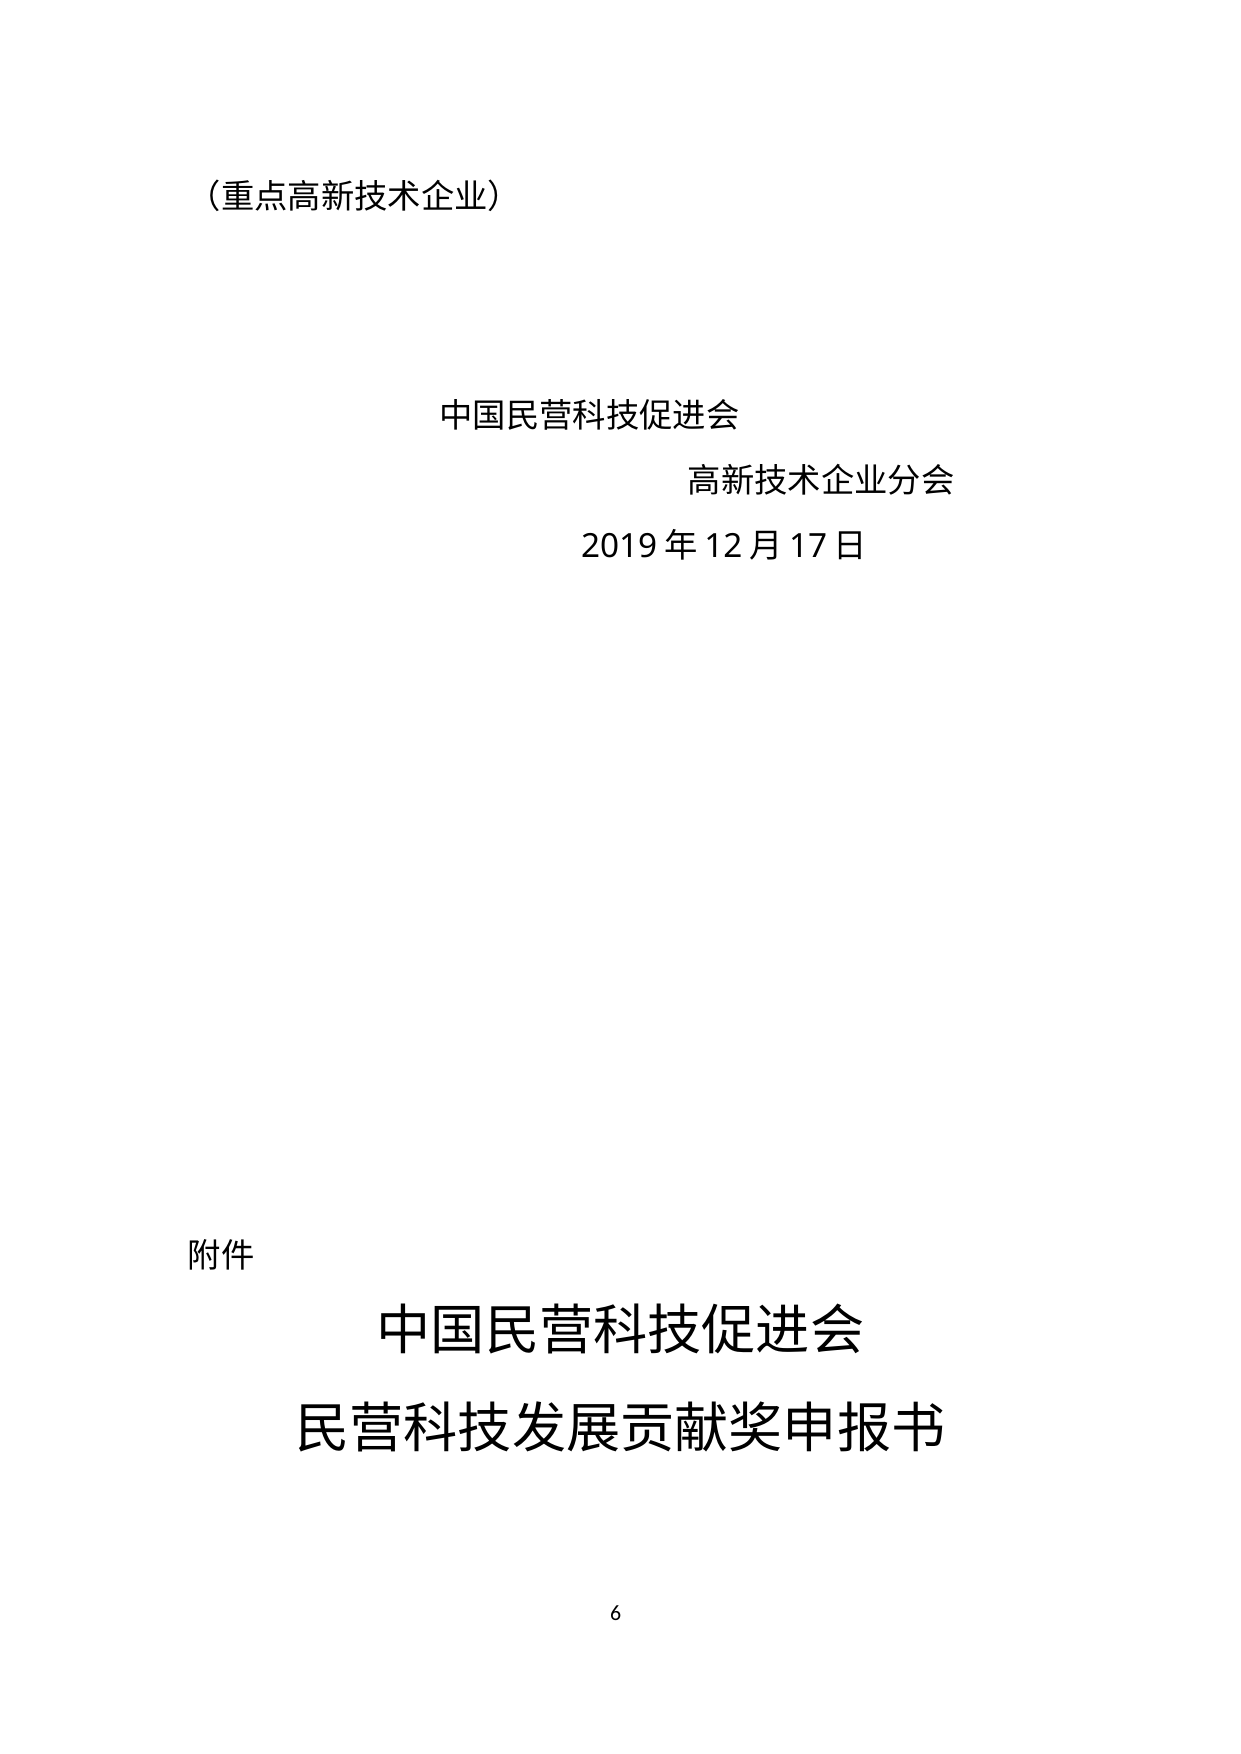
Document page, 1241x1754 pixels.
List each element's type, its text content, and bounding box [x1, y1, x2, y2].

text 民营科技发展贡献奖申报书 [187, 1375, 1053, 1472]
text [187, 162, 1053, 227]
text 附件 [187, 1225, 1053, 1277]
text 中国民营科技促进会 [187, 380, 1053, 445]
text 2019年12月17日 [187, 510, 1053, 575]
text 高新技术企业分会 [187, 445, 1053, 510]
text 中国民营科技促进会 [187, 1277, 1053, 1375]
